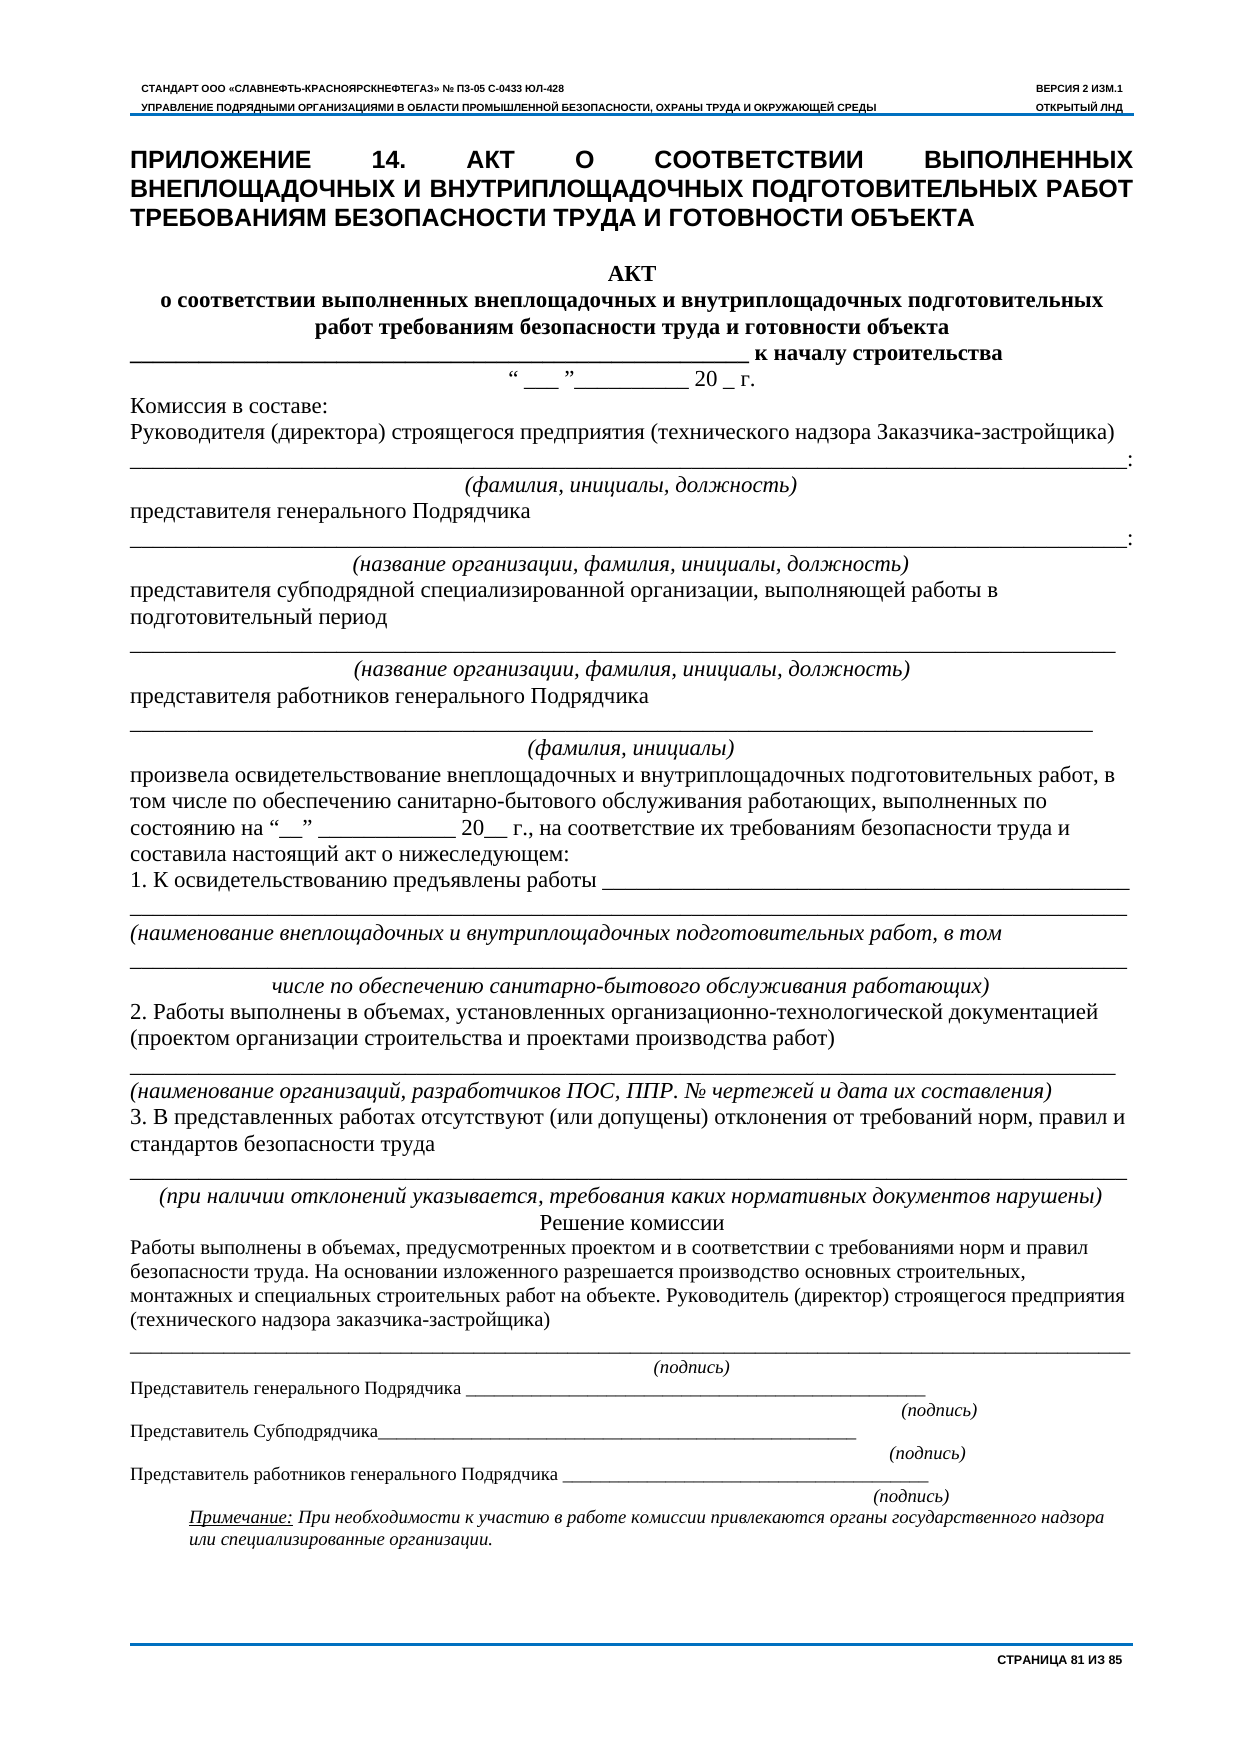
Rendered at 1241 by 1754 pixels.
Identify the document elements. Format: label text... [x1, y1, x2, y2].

text ______________________________________________________________________________________ [130, 1051, 1134, 1077]
text представителя работников генерального Подрядчика [130, 682, 1134, 708]
text (при наличии отклонений указывается, требования каких нормативных документов нарушены) [130, 1182, 1134, 1209]
text произвела освидетельствование внеплощадочных и внутриплощадочных подготовительных работ, в том числе по обеспечению санитарно-бытового обслуживания работающих, выполненных по состоянию на “__” ____________ 20__ г., на соответствие их требованиям безопасности труда и составила настоящий акт о нижеследующем: [130, 761, 1134, 866]
text Решение комиссии [130, 1209, 1134, 1235]
text _______________________________________________________________________________________ [130, 1156, 1134, 1182]
text (подпись) [130, 1485, 1134, 1506]
text _______________________________________________________________________________________ [130, 945, 1134, 972]
text “ ___ ”__________ 20 _ г. [130, 366, 1134, 392]
text 2. Работы выполнены в объемах, установленных организационно-технологической документацией (проектом организации строительства и проектами производства работ) [130, 998, 1134, 1051]
text ______________________________________________________ к началу строительства [130, 339, 1134, 366]
text (название организации, фамилия, инициалы, должность) [130, 655, 1134, 682]
text (наименование внеплощадочных и внутриплощадочных подготовительных работ, в том [130, 919, 1134, 945]
text Представитель Субподрядчика___________________________________________________ [130, 1420, 1134, 1442]
text ______________________________________________________________________________________ [130, 629, 1134, 655]
text (фамилия, инициалы, должность) [130, 471, 1134, 497]
text о соответствии выполненных внеплощадочных и внутриплощадочных подготовительных работ требованиям безопасности труда и готовности объекта [130, 286, 1134, 339]
text (подпись) [130, 1399, 1134, 1420]
text Руководителя (директора) строящегося предприятия (технического надзора Заказчика-застройщика) _______________________________________________________________________________________: [130, 418, 1134, 471]
text Представитель генерального Подрядчика _________________________________________________ [130, 1377, 1134, 1399]
text (название организации, фамилия, инициалы, должность) [130, 550, 1134, 576]
text 3. В представленных работах отсутствуют (или допущены) отклонения от требований норм, правил и стандартов безопасности труда [130, 1103, 1134, 1156]
text _______________________________________________________________________________________ [130, 893, 1134, 919]
text _______________________________________________________________________________________: [130, 524, 1134, 550]
text (фамилия, инициалы) [130, 734, 1134, 761]
text ПРИЛОЖЕНИЕ 14. АКТ О СООТВЕТСТВИИ ВЫПОЛНЕННЫХ ВНЕПЛОЩАДОЧНЫХ И ВНУТРИПЛОЩАДОЧНЫХ ПОДГОТОВИТЕЛЬНЫХ РАБОТ ТРЕБОВАНИЯМ БЕЗОПАСНОСТИ ТРУДА И ГОТОВНОСТИ ОБЪЕКТА [130, 145, 1134, 231]
text Представитель работников генерального Подрядчика _______________________________________ [130, 1463, 1134, 1485]
text представителя генерального Подрядчика [130, 497, 1134, 524]
text (подпись) [130, 1442, 1134, 1463]
text АКТ [130, 260, 1134, 286]
text Комиссия в составе: [130, 392, 1134, 418]
text (подпись) [130, 1356, 1134, 1377]
text числе по обеспечению санитарно-бытового обслуживания работающих) [130, 972, 1134, 998]
text 1. К освидетельствованию предъявлены работы ______________________________________________ [130, 866, 1134, 893]
text (наименование организаций, разработчиков ПОС, ППР. № чертежей и дата их составления) [130, 1077, 1134, 1103]
text представителя субподрядной специализированной организации, выполняющей работы в подготовительный период [130, 576, 1134, 629]
text Работы выполнены в объемах, предусмотренных проектом и в соответствии с требованиями норм и правил безопасности труда. На основании изложенного разрешается производство основных строительных, монтажных и специальных строительных работ на объекте. Руководитель (директор) строящегося предприятия (технического надзора заказчика-застройщика) ________________________________________________________________________________________________ [130, 1235, 1134, 1356]
text ____________________________________________________________________________________ [130, 708, 1134, 734]
text Примечание: При необходимости к участию в работе комиссии привлекаются органы государственного надзора или специализированные организации. [189, 1506, 1134, 1549]
